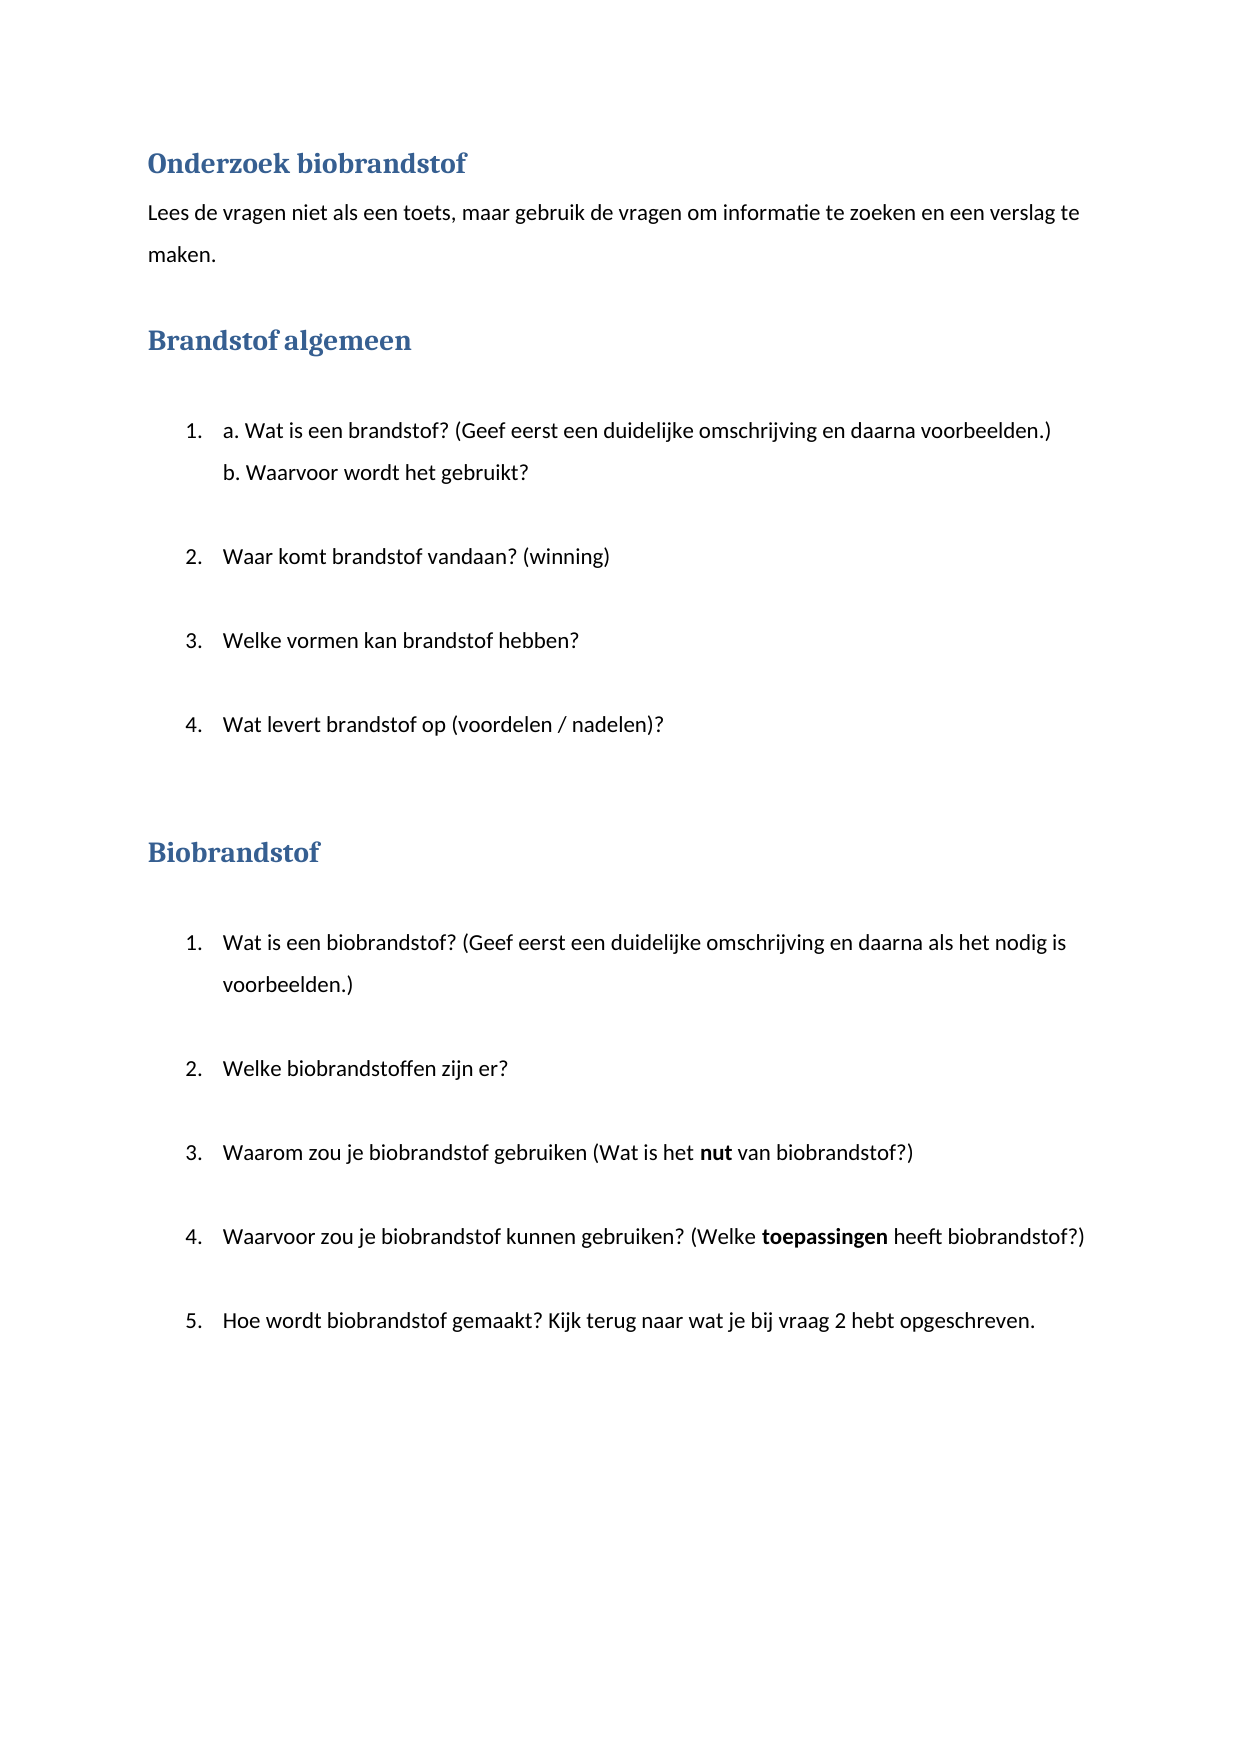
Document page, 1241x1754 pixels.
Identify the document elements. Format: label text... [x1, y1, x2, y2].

list Welke biobrandstoffen zijn er? [185, 1054, 1093, 1082]
subtitle Onderzoek biobrandstof [148, 148, 1093, 181]
text Lees de vragen niet als een toets, maar gebruik de vragen om informatie te zoeken en een verslag te maken. [148, 198, 1093, 268]
subtitle Biobrandstof [148, 836, 1093, 869]
list Welke vormen kan brandstof hebben? [185, 626, 1093, 654]
list Waarvoor zou je biobrandstof kunnen gebruiken? (Welke toepassingen heeft biobrandstof?) [185, 1222, 1093, 1250]
list Wat levert brandstof op (voordelen / nadelen)? [185, 710, 1093, 738]
list Hoe wordt biobrandstof gemaakt? Kijk terug naar wat je bij vraag 2 hebt opgeschreven. [185, 1306, 1093, 1334]
list a. Wat is een brandstof? (Geef eerst een duidelijke omschrijving en daarna voorbeelden.) b. Waarvoor wordt het gebruikt? [185, 416, 1093, 486]
list Waar komt brandstof vandaan? (winning) [185, 542, 1093, 570]
subtitle Brandstof algemeen [148, 324, 1093, 357]
list Wat is een biobrandstof? (Geef eerst een duidelijke omschrijving en daarna als het nodig is voorbeelden.) [185, 928, 1093, 998]
list Waarom zou je biobrandstof gebruiken (Wat is het nut van biobrandstof?) [185, 1138, 1093, 1166]
